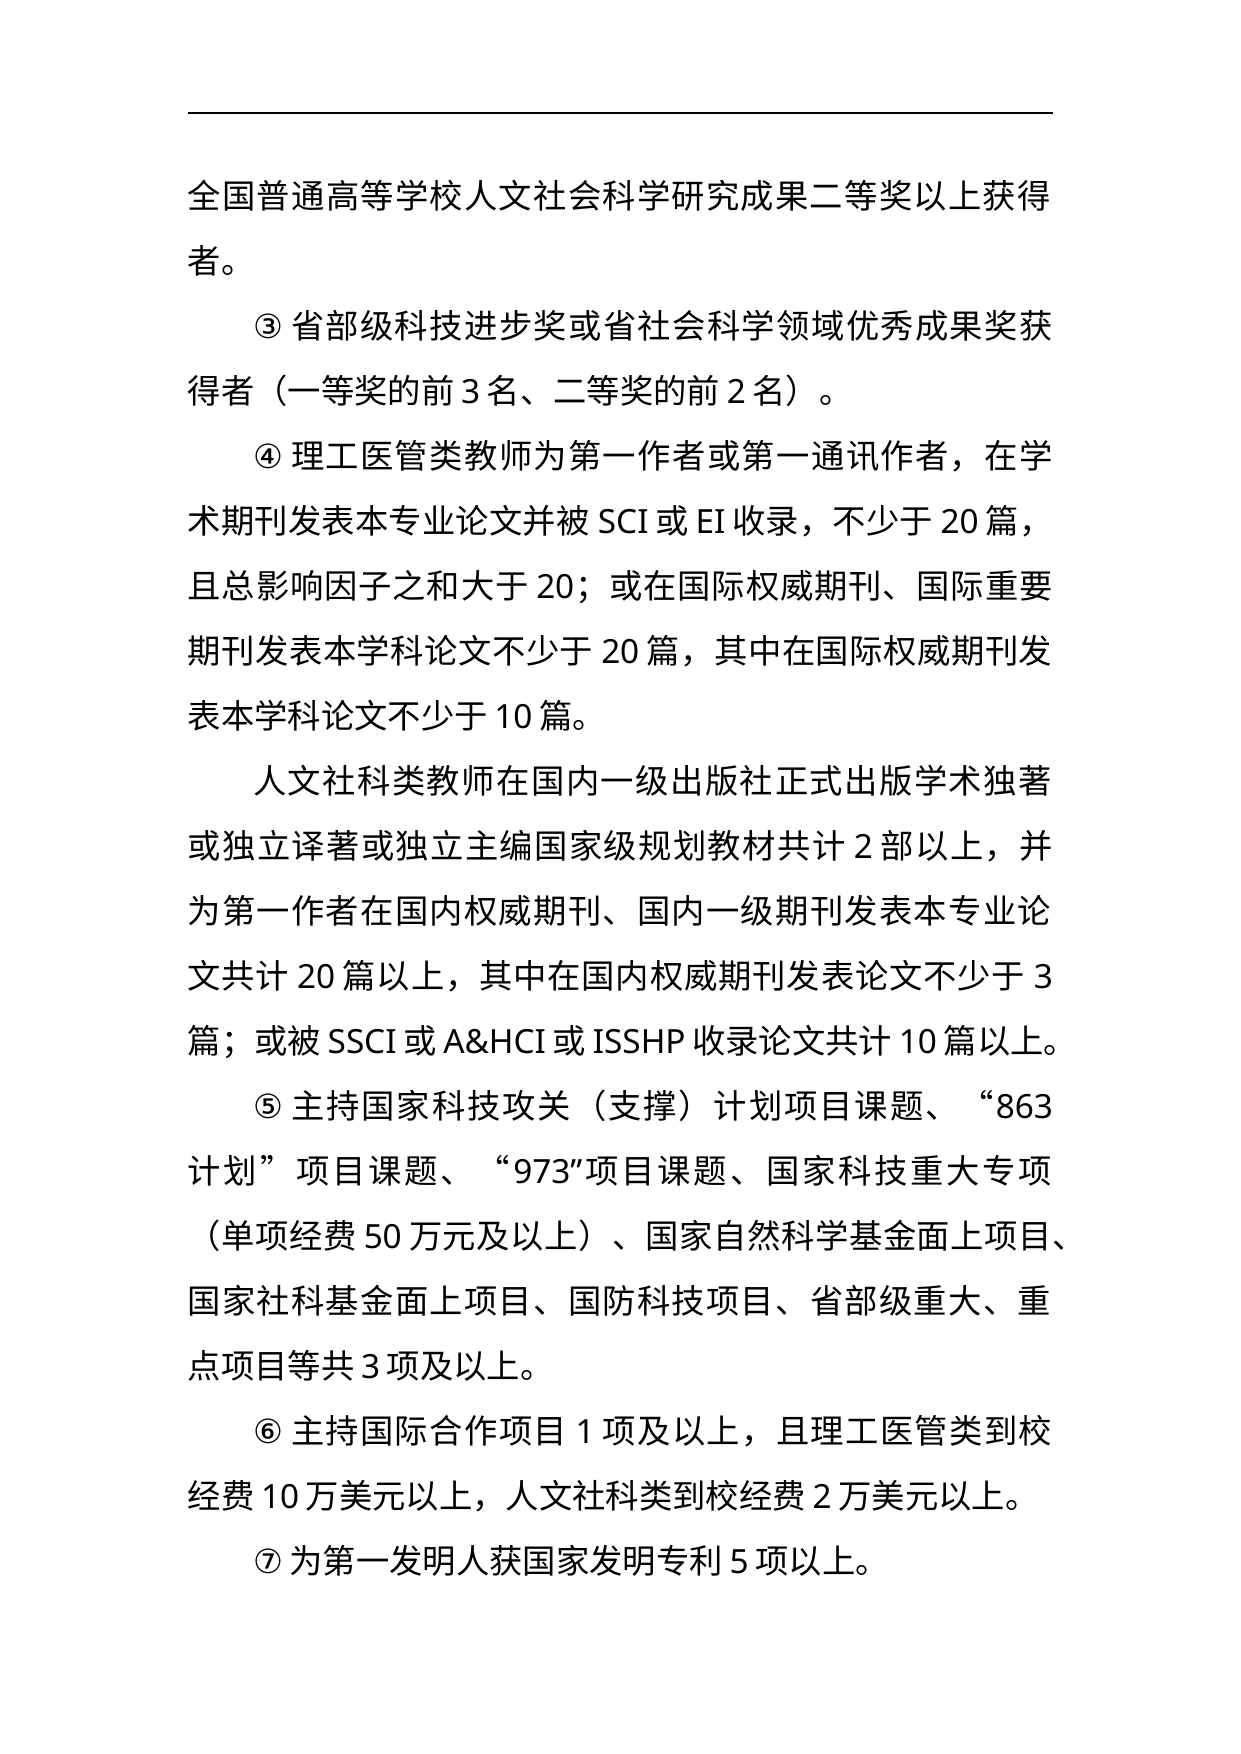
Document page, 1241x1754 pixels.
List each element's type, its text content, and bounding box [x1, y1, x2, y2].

text ⑤主持国家科技攻关（支撑）计划项目课题、“863计划”项目课题、“973”项目课题、国家科技重大专项（单项经费50万元及以上）、国家自然科学基金面上项目、国家社科基金面上项目、国防科技项目、省部级重大、重点项目等共3项及以上。 [187, 1072, 1053, 1397]
text ④理工医管类教师为第一作者或第一通讯作者，在学术期刊发表本专业论文并被SCI或EI收录，不少于20篇，且总影响因子之和大于20；或在国际权威期刊、国际重要期刊发表本学科论文不少于20篇，其中在国际权威期刊发表本学科论文不少于10篇。 [187, 422, 1053, 747]
text 人文社科类教师在国内一级出版社正式出版学术独著或独立译著或独立主编国家级规划教材共计2部以上，并为第一作者在国内权威期刊、国内一级期刊发表本专业论文共计20篇以上，其中在国内权威期刊发表论文不少于3篇；或被SSCI或A&HCI或ISSHP收录论文共计10篇以上。 [187, 747, 1053, 1072]
text ⑦为第一发明人获国家发明专利5项以上。 [187, 1527, 1053, 1592]
text ⑥主持国际合作项目1项及以上，且理工医管类到校经费10万美元以上，人文社科类到校经费2万美元以上。 [187, 1397, 1053, 1527]
text ③省部级科技进步奖或省社会科学领域优秀成果奖获得者（一等奖的前3名、二等奖的前2名）。 [187, 292, 1053, 422]
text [187, 162, 1053, 292]
